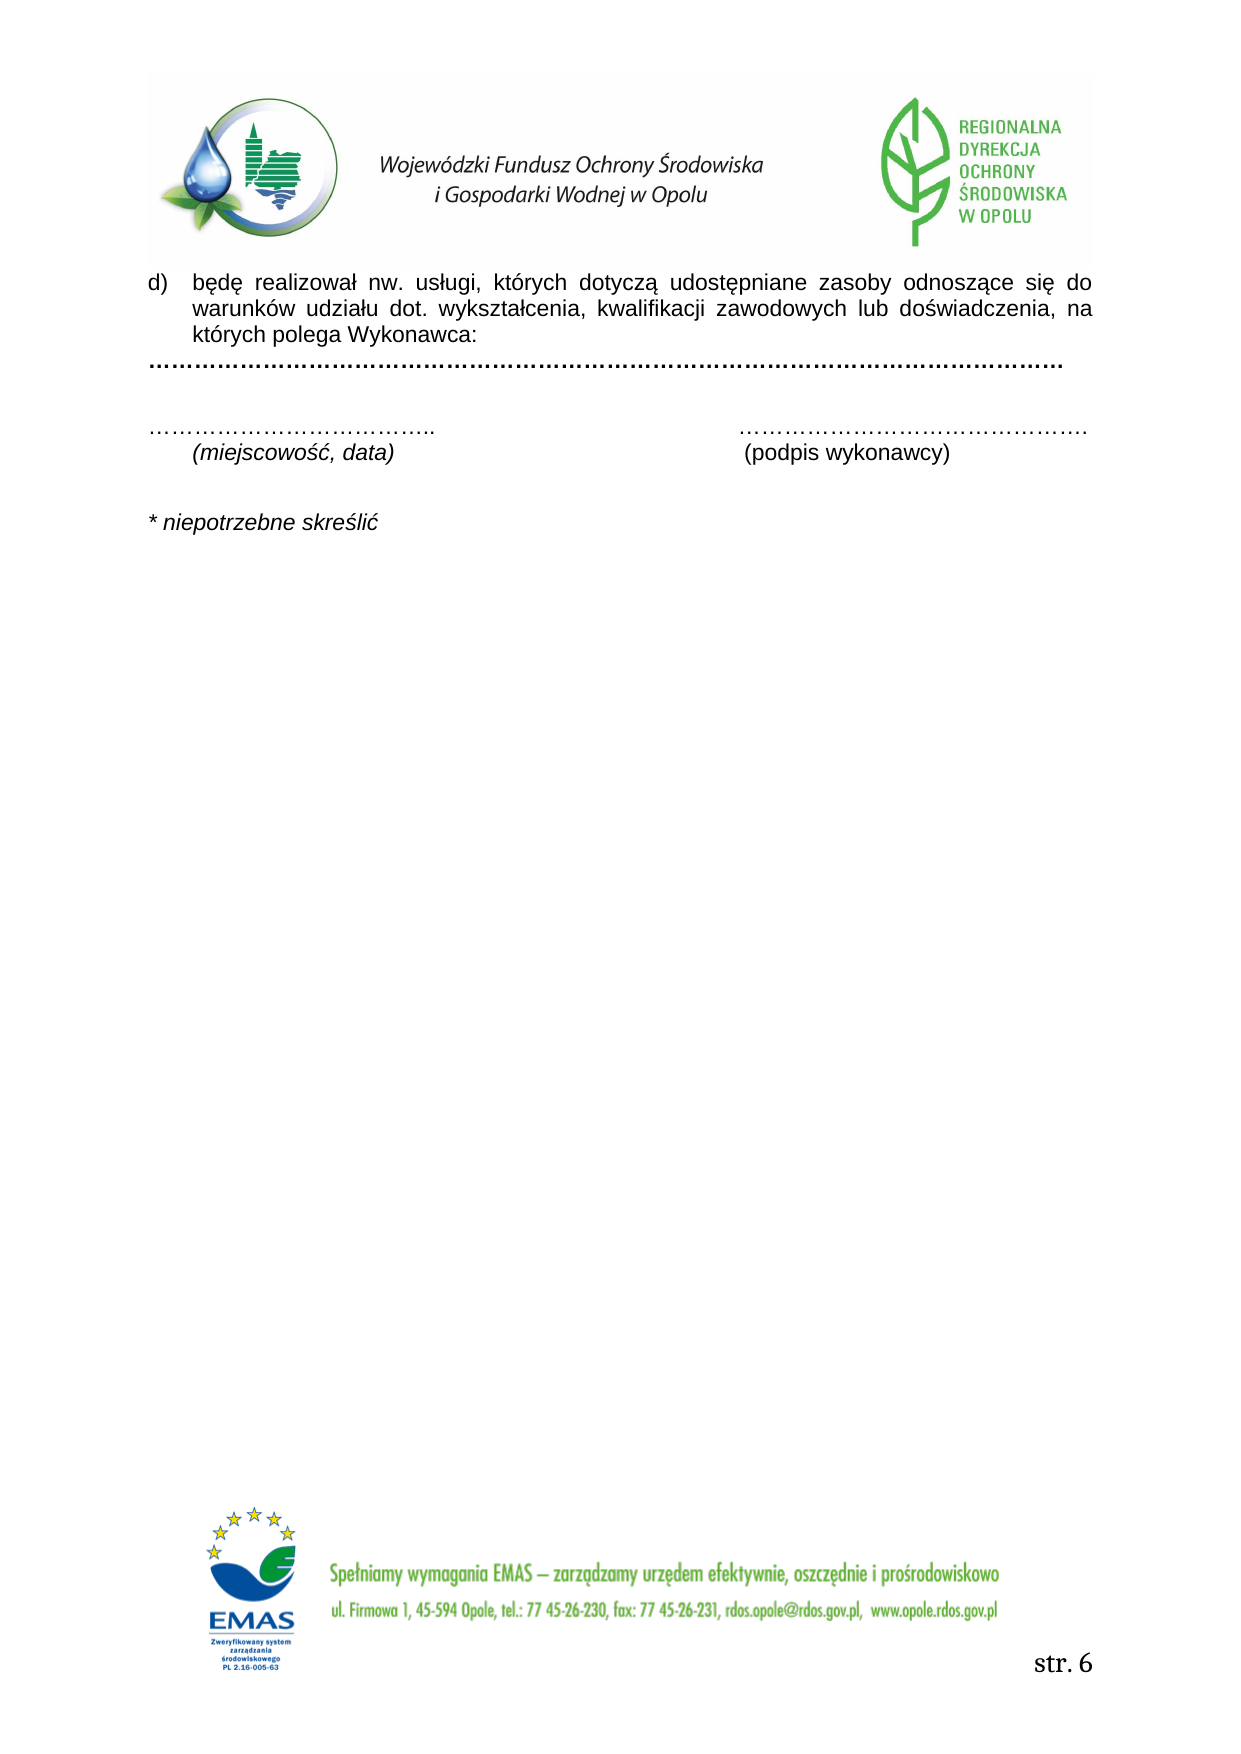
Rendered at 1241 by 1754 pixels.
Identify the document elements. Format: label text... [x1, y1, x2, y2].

picture [147, 73, 1093, 269]
list będę realizował nw. usługi, których dotyczą udostępniane zasoby odnoszące się do warunków udziału dot. wykształcenia, kwalifikacji zawodowych lub doświadczenia, na których polega Wykonawca: [148, 269, 1093, 347]
text * niepotrzebne skreślić [148, 509, 1093, 535]
text ……………………………….. ………………………………………. [148, 413, 1093, 439]
text (miejscowość, data) (podpis wykonawcy) [148, 439, 1093, 465]
text ………………………………………………………………………………………………………… [148, 347, 1093, 374]
picture [206, 1506, 1034, 1673]
